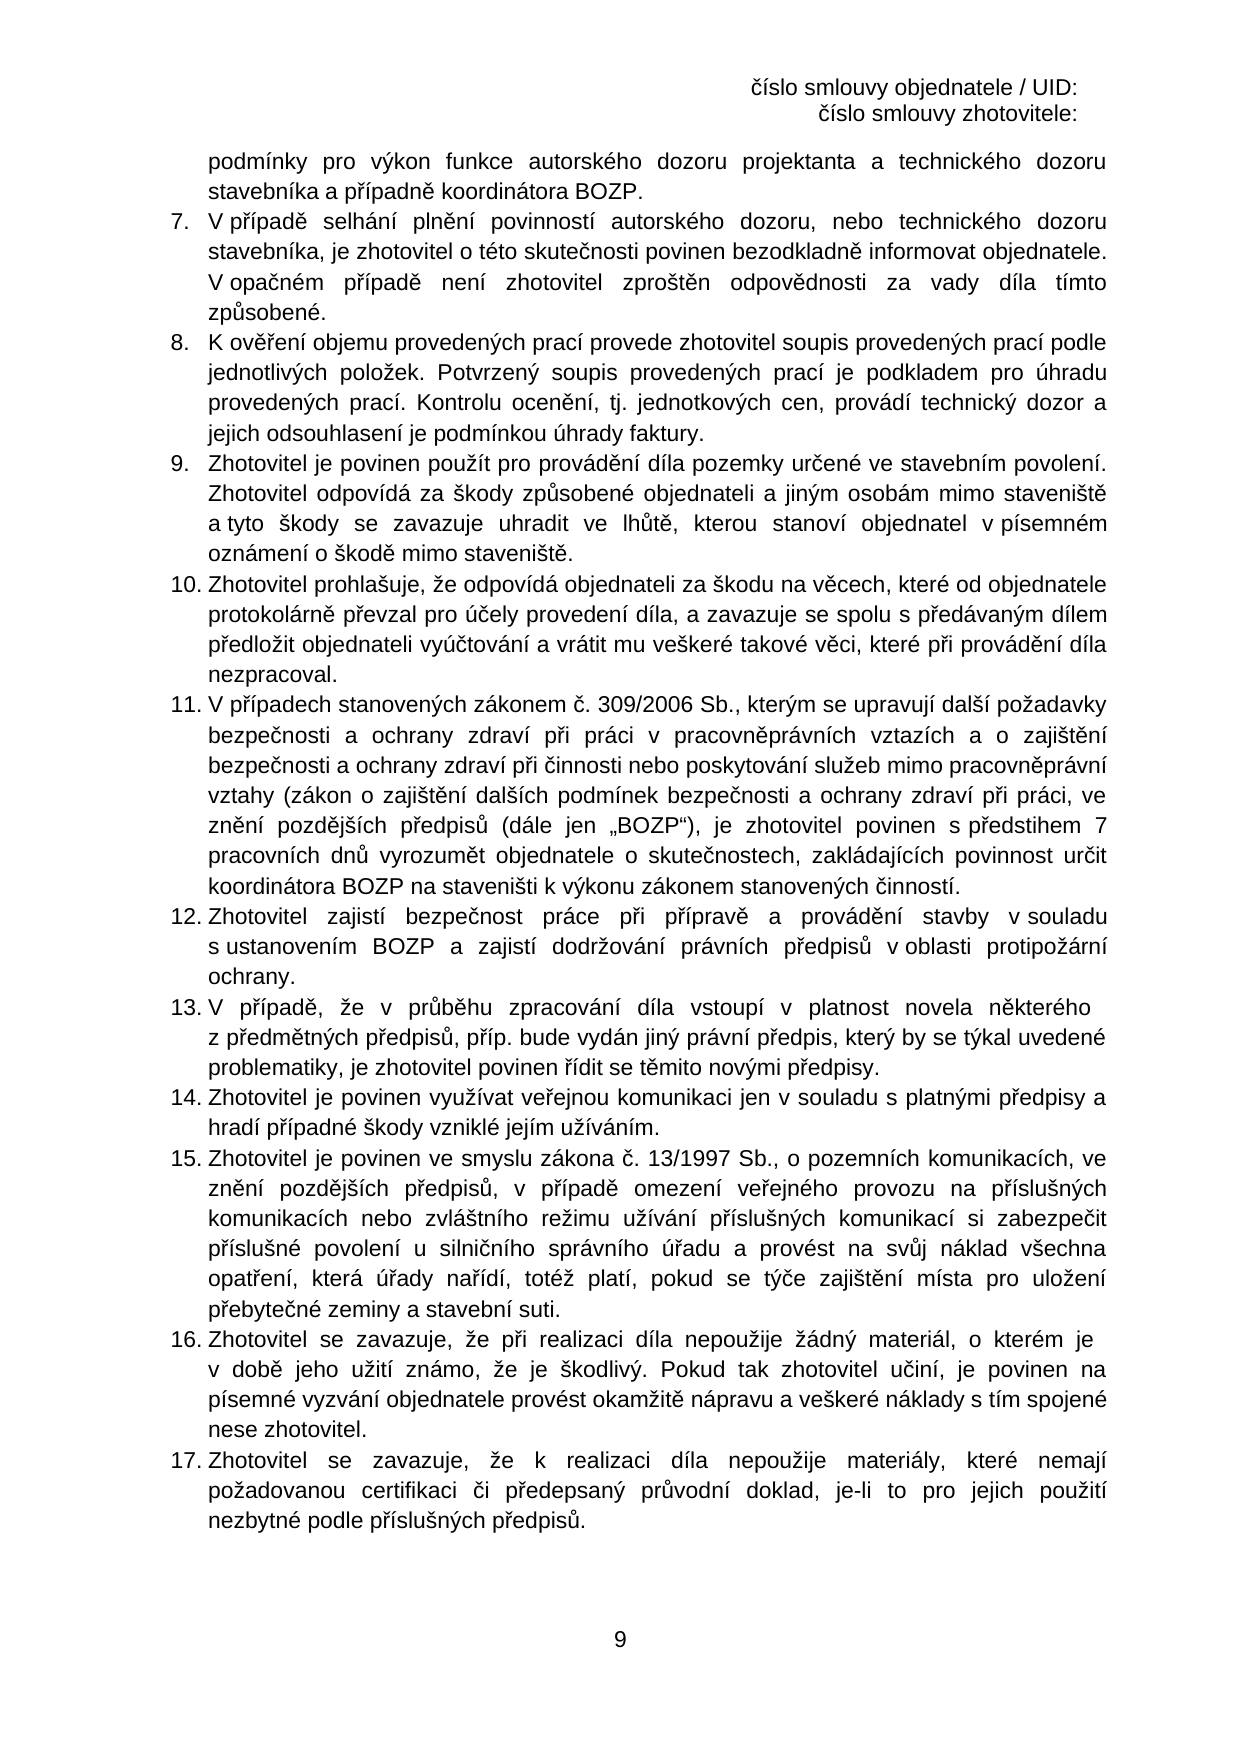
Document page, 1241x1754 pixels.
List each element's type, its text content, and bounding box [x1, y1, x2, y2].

list Zhotovitel je povinen ve smyslu zákona č. 13/1997 Sb., o pozemních komunikacích, ve znění pozdějších předpisů, v případě omezení veřejného provozu na příslušných komunikacích nebo zvláštního režimu užívání příslušných komunikací si zabezpečit příslušné povolení u silničního správního úřadu a provést na svůj náklad všechna opatření, která úřady nařídí, totéž platí, pokud se týče zajištění místa pro uložení přebytečné zeminy a stavební suti. [170, 1144, 1107, 1322]
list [170, 148, 1107, 204]
list Zhotovitel prohlašuje, že odpovídá objednateli za škodu na věcech, které od objednatele protokolárně převzal pro účely provedení díla, a zavazuje se spolu s předávaným dílem předložit objednateli vyúčtování a vrátit mu veškeré takové věci, které při provádění díla nezpracoval. [170, 571, 1107, 687]
list K ověření objemu provedených prací provede zhotovitel soupis provedených prací podle jednotlivých položek. Potvrzený soupis provedených prací je podkladem pro úhradu provedených prací. Kontrolu ocenění, tj. jednotkových cen, provádí technický dozor a jejich odsouhlasení je podmínkou úhrady faktury. [170, 329, 1107, 446]
list V případě selhání plnění povinností autorského dozoru, nebo technického dozoru stavebníka, je zhotovitel o této skutečnosti povinen bezodkladně informovat objednatele. V opačném případě není zhotovitel zproštěn odpovědnosti za vady díla tímto způsobené. [170, 208, 1107, 325]
list V případě, že v průběhu zpracování díla vstoupí v platnost novela některého z předmětných předpisů, příp. bude vydán jiný právní předpis, který by se týkal uvedené problematiky, je zhotovitel povinen řídit se těmito novými předpisy. [170, 993, 1107, 1080]
list Zhotovitel se zavazuje, že k realizaci díla nepoužije materiály, které nemají požadovanou certifikaci či předepsaný průvodní doklad, je-li to pro jejich použití nezbytné podle příslušných předpisů. [170, 1447, 1107, 1533]
list Zhotovitel zajistí bezpečnost práce při přípravě a provádění stavby v souladu s ustanovením BOZP a zajistí dodržování právních předpisů v oblasti protipožární ochrany. [170, 903, 1107, 989]
list Zhotovitel je povinen využívat veřejnou komunikaci jen v souladu s platnými předpisy a hradí případné škody vzniklé jejím užíváním. [170, 1084, 1107, 1141]
list Zhotovitel se zavazuje, že při realizaci díla nepoužije žádný materiál, o kterém je v době jeho užití známo, že je škodlivý. Pokud tak zhotovitel učiní, je povinen na písemné vyzvání objednatele provést okamžitě nápravu a veškeré náklady s tím spojené nese zhotovitel. [170, 1326, 1107, 1443]
list V případech stanovených zákonem č. 309/2006 Sb., kterým se upravují další požadavky bezpečnosti a ochrany zdraví při práci v pracovněprávních vztazích a o zajištění bezpečnosti a ochrany zdraví při činnosti nebo poskytování služeb mimo pracovněprávní vztahy (zákon o zajištění dalších podmínek bezpečnosti a ochrany zdraví při práci, ve znění pozdějších předpisů (dále jen „BOZP“), je zhotovitel povinen s předstihem 7 pracovních dnů vyrozumět objednatele o skutečnostech, zakládajících povinnost určit koordinátora BOZP na staveništi k výkonu zákonem stanovených činností. [170, 691, 1107, 899]
list Zhotovitel je povinen použít pro provádění díla pozemky určené ve stavebním povolení. Zhotovitel odpovídá za škody způsobené objednateli a jiným osobám mimo staveniště a tyto škody se zavazuje uhradit ve lhůtě, kterou stanoví objednatel v písemném oznámení o škodě mimo staveniště. [170, 450, 1107, 567]
